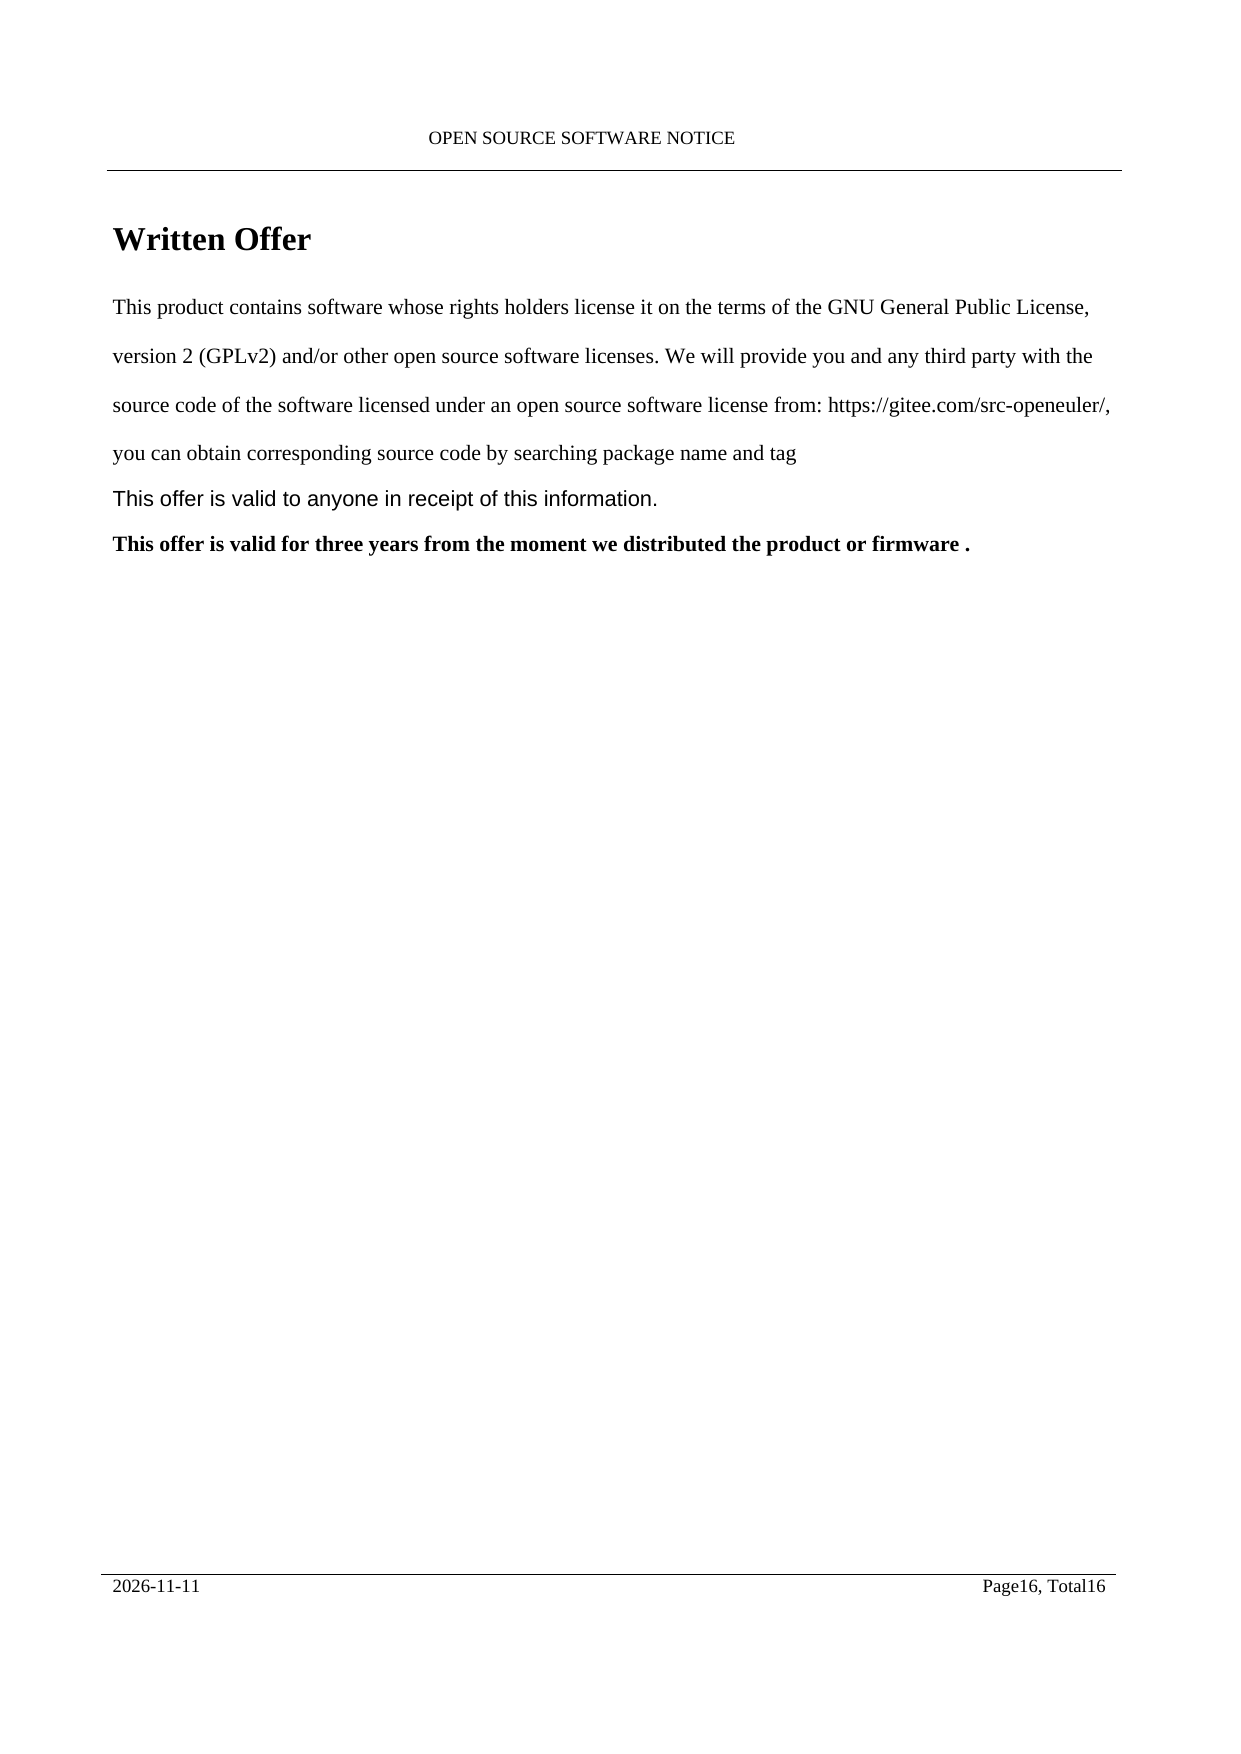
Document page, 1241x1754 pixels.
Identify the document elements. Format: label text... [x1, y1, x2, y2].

text This offer is valid for three years from the moment we distributed the product or firmware . [112, 527, 1128, 559]
text Written Offer [112, 206, 1128, 271]
text This offer is valid to anyone in receipt of this information. [112, 482, 1128, 514]
text This product contains software whose rights holders license it on the terms of the GNU General Public License, version 2 (GPLv2) and/or other open source software licenses. We will provide you and any third party with the source code of the software licensed under an open source software license from: https://gitee.com/src-openeuler/, you can obtain corresponding source code by searching package name and tag [112, 291, 1128, 469]
